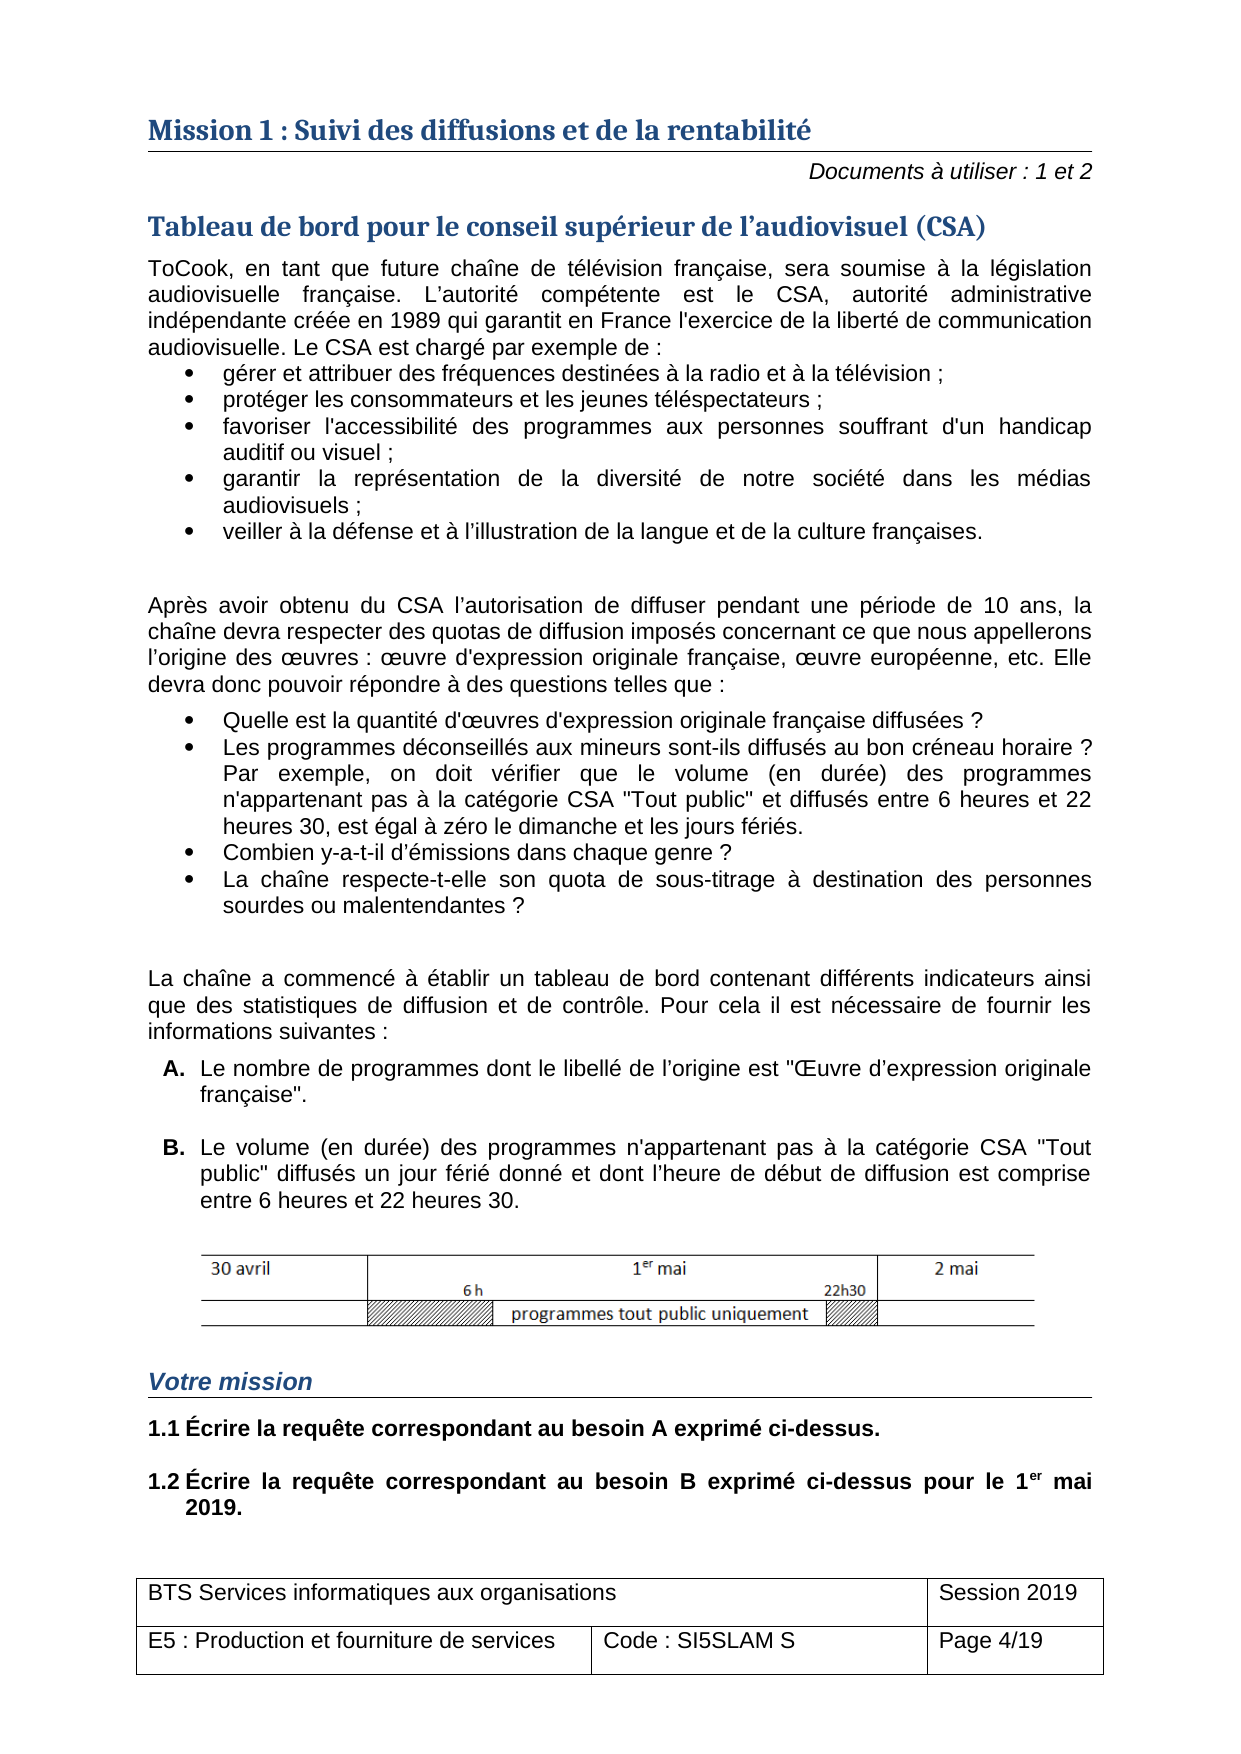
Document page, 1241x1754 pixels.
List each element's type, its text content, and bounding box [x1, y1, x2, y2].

list Le volume (en durée) des programmes n'appartenant pas à la catégorie CSA "Tout public" diffusés un jour férié donné et dont l’heure de début de diffusion est comprise entre 6 heures et 22 heures 30. [162, 1134, 1092, 1213]
text ToCook, en tant que future chaîne de télévision française, sera soumise à la législation audiovisuelle française. L’autorité compétente est le CSA, autorité administrative indépendante créée en 1989 qui garantit en France l'exercice de la liberté de communication audiovisuelle. Le CSA est chargé par exemple de : [148, 254, 1092, 360]
list Les programmes déconseillés aux mineurs sont-ils diffusés au bon créneau horaire ? Par exemple, on doit vérifier que le volume (en durée) des programmes n'appartenant pas à la catégorie CSA "Tout public" et diffusés entre 6 heures et 22 heures 30, est égal à zéro le dimanche et les jours fériés. [185, 734, 1092, 839]
picture [194, 1239, 1047, 1342]
list Écrire la requête correspondant au besoin B exprimé ci-dessus pour le 1er mai 2019. [148, 1468, 1092, 1520]
list garantir la représentation de la diversité de notre société dans les médias audiovisuels ; [185, 465, 1092, 518]
subtitle Tableau de bord pour le conseil supérieur de l’audiovisuel (CSA) [148, 211, 1092, 244]
list protéger les consommateurs et les jeunes téléspectateurs ; [185, 386, 1092, 413]
text La chaîne a commencé à établir un tableau de bord contenant différents indicateurs ainsi que des statistiques de diffusion et de contrôle. Pour cela il est nécessaire de fournir les informations suivantes : [148, 965, 1092, 1044]
list veiller à la défense et à l’illustration de la langue et de la culture françaises. [185, 518, 1092, 544]
subtitle Mission 1 : Suivi des diffusions et de la rentabilité [148, 114, 1092, 151]
list gérer et attribuer des fréquences destinées à la radio et à la télévision ; [185, 360, 1092, 386]
list La chaîne respecte-t-elle son quota de sous-titrage à destination des personnes sourdes ou malentendantes ? [185, 866, 1092, 918]
list favoriser l'accessibilité des programmes aux personnes souffrant d'un handicap auditif ou visuel ; [185, 413, 1092, 465]
text Après avoir obtenu du CSA l’autorisation de diffuser pendant une période de 10 ans, la chaîne devra respecter des quotas de diffusion imposés concernant ce que nous appellerons l’origine des œuvres : œuvre d'expression originale française, œuvre européenne, etc. Elle devra donc pouvoir répondre à des questions telles que : [148, 592, 1092, 697]
list Le nombre de programmes dont le libellé de l’origine est "Œuvre d’expression originale française". [162, 1055, 1092, 1108]
subtitle Votre mission [148, 1366, 1092, 1397]
text Documents à utiliser : 1 et 2 [148, 158, 1092, 184]
list Quelle est la quantité d'œuvres d'expression originale française diffusées ? [185, 707, 1092, 734]
list Écrire la requête correspondant au besoin A exprimé ci-dessus. [148, 1415, 1092, 1441]
list Combien y-a-t-il d’émissions dans chaque genre ? [185, 839, 1092, 866]
